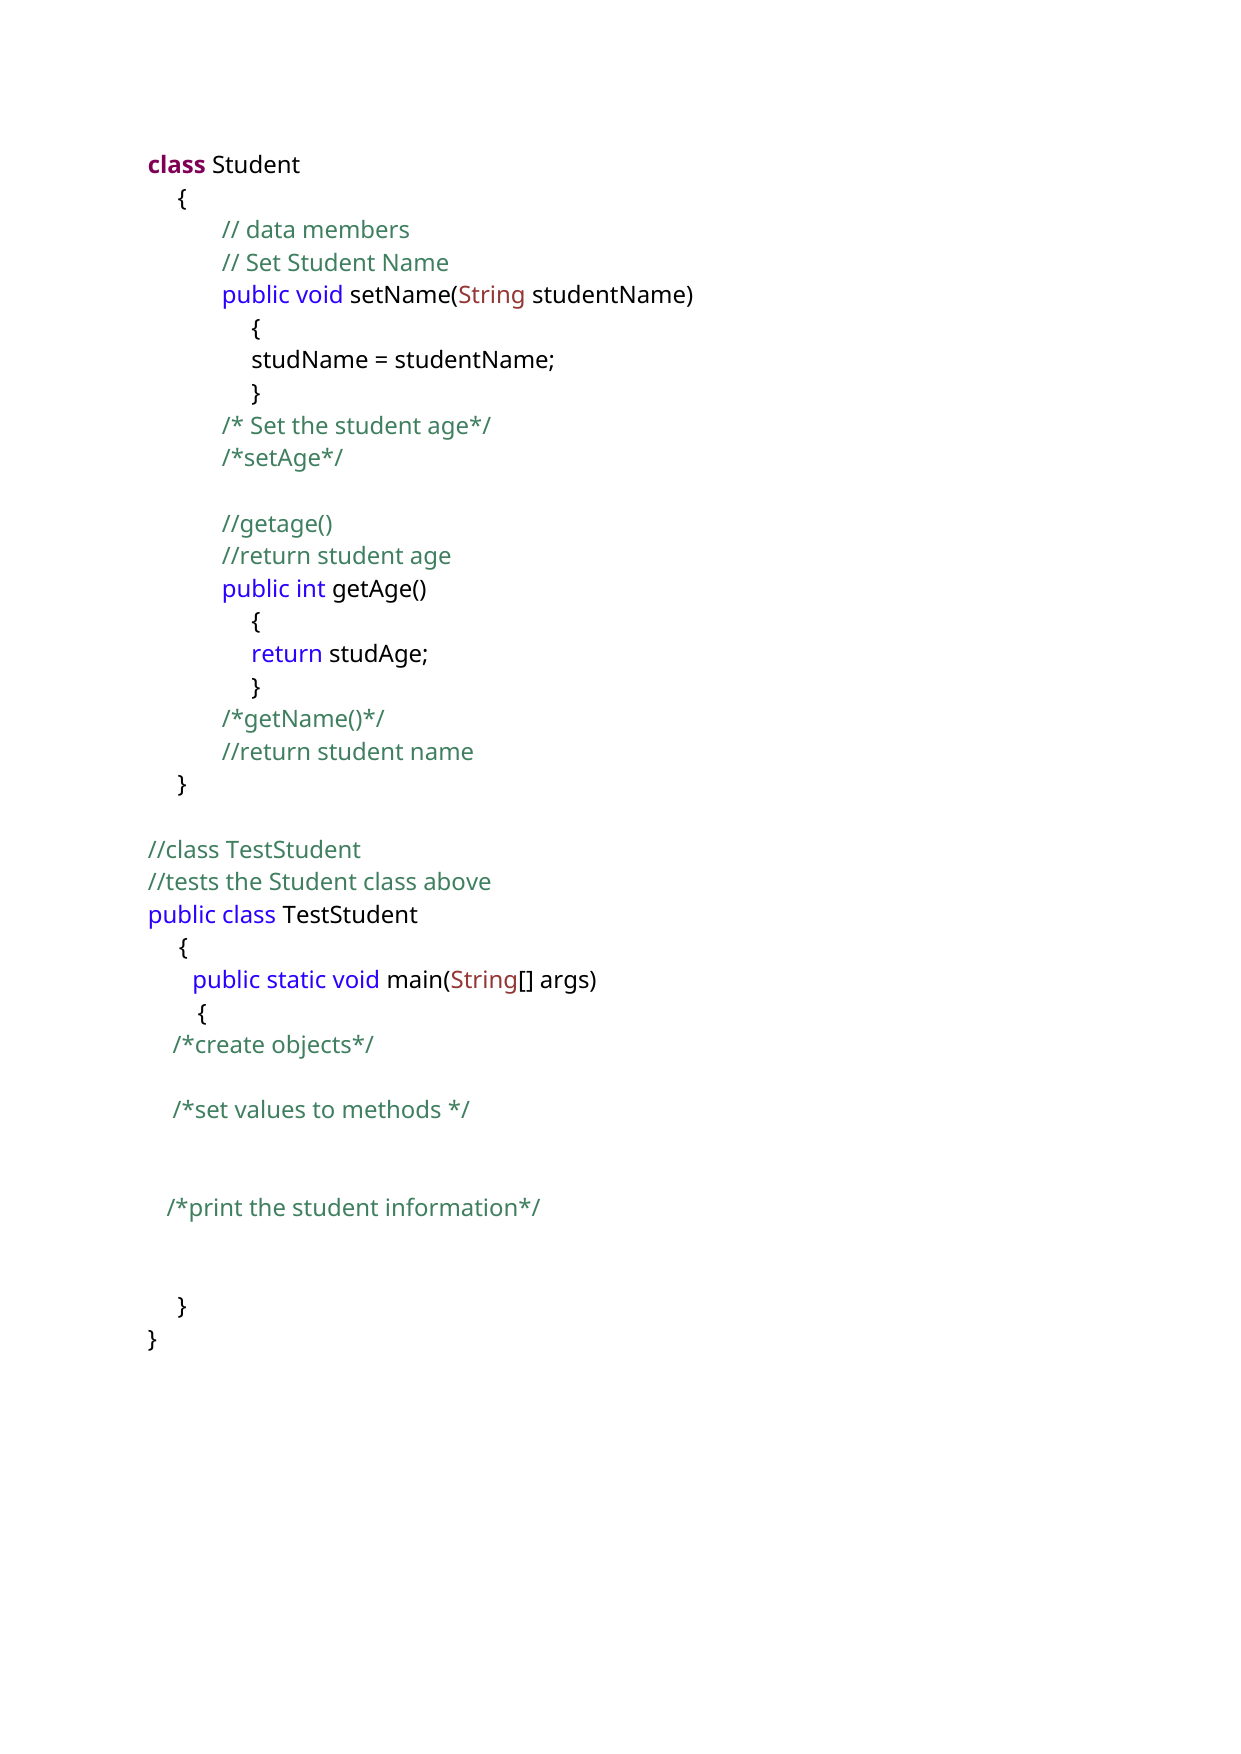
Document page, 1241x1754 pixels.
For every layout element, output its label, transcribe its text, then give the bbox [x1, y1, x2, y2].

text public void setName(String studentName) [222, 278, 1033, 311]
text public static void main(String[] args) [192, 963, 1033, 995]
text //tests the Student class above [148, 865, 1033, 898]
text { [177, 180, 1033, 213]
text /* Set the student age*/ [222, 408, 1033, 441]
text } [251, 669, 1033, 702]
text //getage() [222, 506, 1033, 539]
text class Student [148, 148, 1033, 180]
text { [148, 930, 1033, 963]
text // Set Student Name [222, 246, 1033, 278]
text //return student age [222, 539, 1033, 572]
text studName = studentName; [251, 343, 1033, 376]
text /*setAge*/ [222, 441, 1033, 474]
text /*print the student information*/ [148, 1191, 1033, 1224]
text { [251, 604, 1033, 637]
text } [148, 1321, 1033, 1354]
text } [177, 767, 1033, 800]
text } [251, 376, 1033, 408]
text } [177, 1289, 1033, 1321]
text { [148, 995, 1033, 1028]
text //return student name [222, 734, 1033, 767]
text // data members [222, 213, 1033, 246]
text /*getName()*/ [222, 702, 1033, 734]
text /*set values to methods */ [148, 1093, 1033, 1126]
text public class TestStudent [148, 898, 1033, 930]
text /*create objects*/ [148, 1028, 1033, 1061]
text //class TestStudent [148, 832, 1033, 865]
text return studAge; [251, 637, 1033, 669]
text public int getAge() [222, 572, 1033, 604]
text { [251, 311, 1033, 343]
